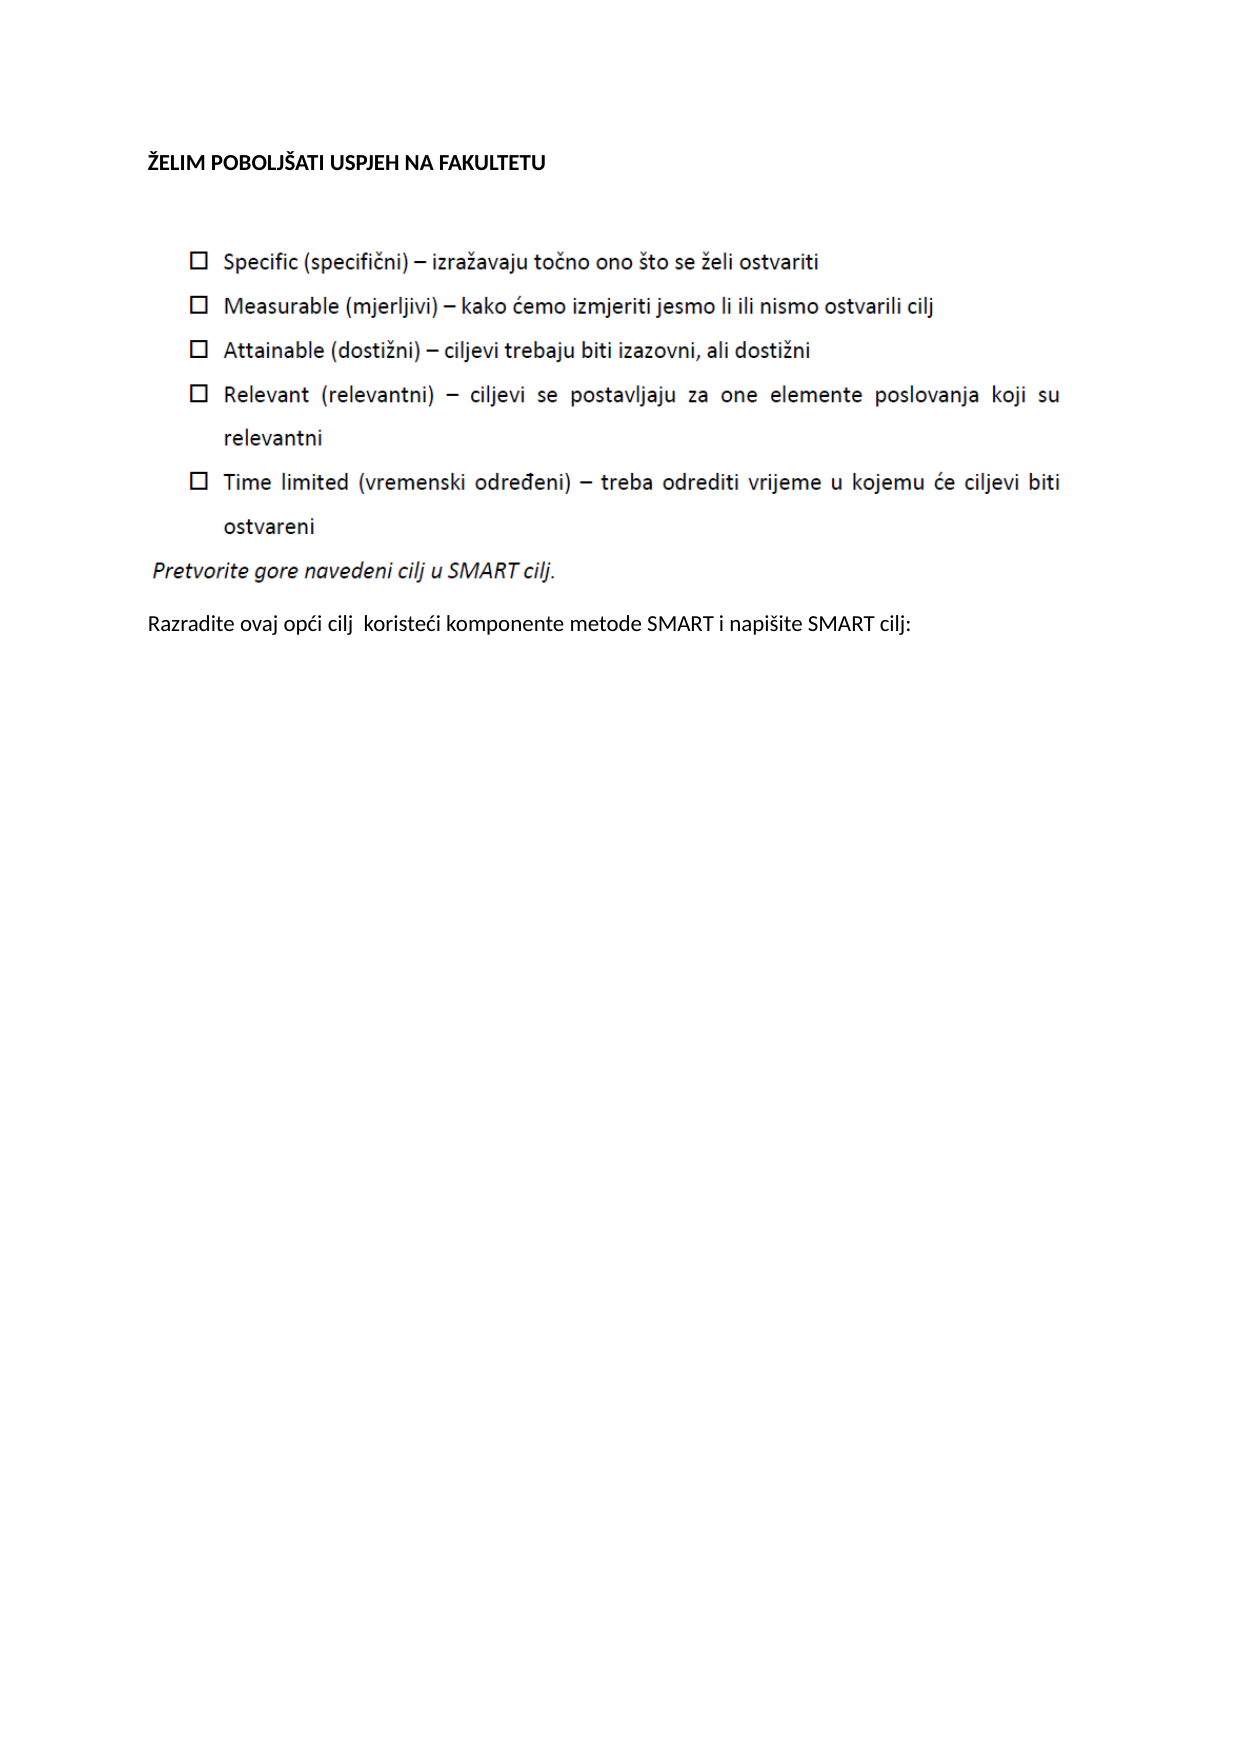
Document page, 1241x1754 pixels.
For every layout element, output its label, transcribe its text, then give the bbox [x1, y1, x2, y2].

picture [147, 241, 1093, 591]
text ŽELIM POBOLJŠATI USPJEH NA FAKULTETU [148, 148, 1093, 176]
text Razradite ovaj opći cilj koristeći komponente metode SMART i napišite SMART cilj: [148, 609, 1093, 637]
